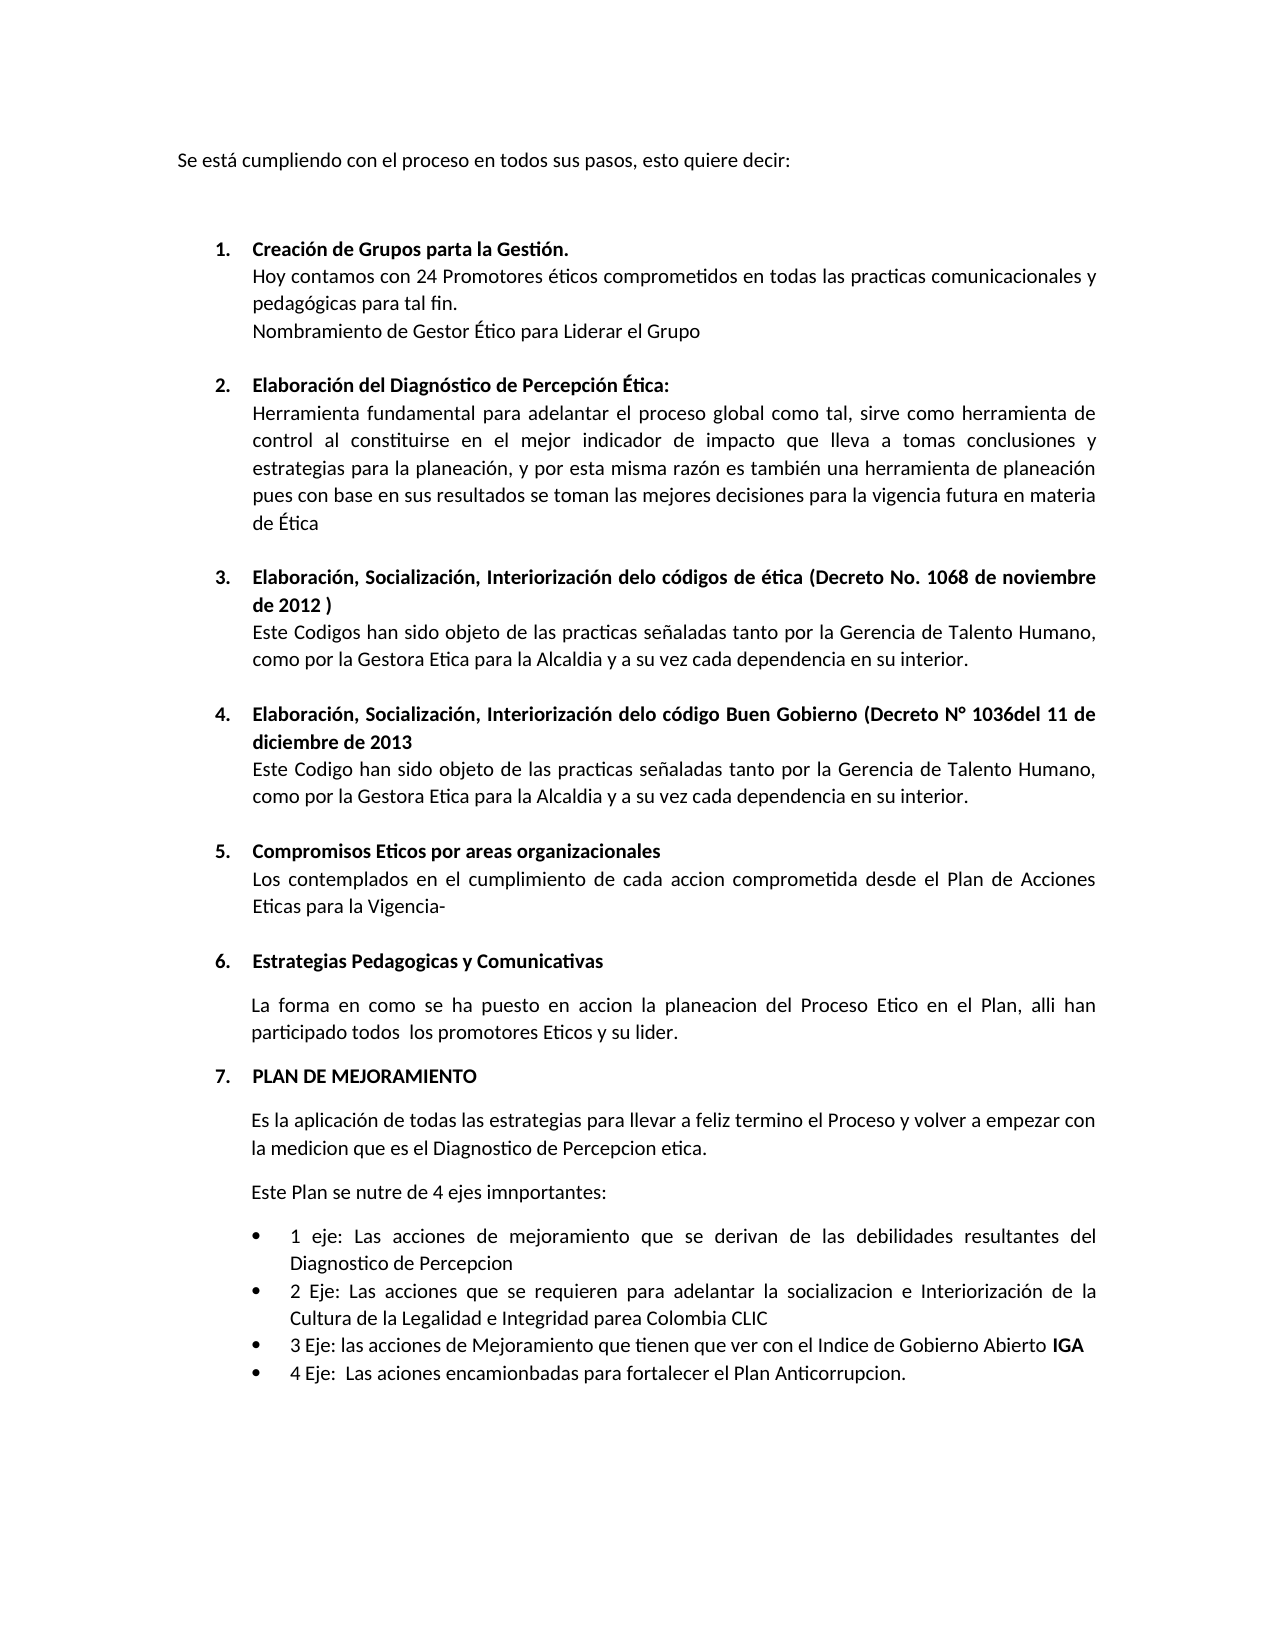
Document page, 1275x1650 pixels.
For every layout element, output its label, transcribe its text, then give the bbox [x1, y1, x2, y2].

text Se está cumpliendo con el proceso en todos sus pasos, esto quiere decir: [177, 148, 1098, 173]
list Los contemplados en el cumplimiento de cada accion comprometida desde el Plan de Acciones Eticas para la Vigencia- [252, 866, 1098, 919]
list Este Codigos han sido objeto de las practicas señaladas tanto por la Gerencia de Talento Humano, como por la Gestora Etica para la Alcaldia y a su vez cada dependencia en su interior. [252, 619, 1098, 672]
list 1 eje: Las acciones de mejoramiento que se derivan de las debilidades resultantes del Diagnostico de Percepcion [252, 1223, 1098, 1276]
list Elaboración, Socialización, Interiorización delo código Buen Gobierno (Decreto N° 1036del 11 de diciembre de 2013 [215, 701, 1098, 754]
list Compromisos Eticos por areas organizacionales [215, 838, 1098, 864]
list Elaboración, Socialización, Interiorización delo códigos de ética (Decreto No. 1068 de noviembre de 2012 ) [215, 564, 1098, 617]
list PLAN DE MEJORAMIENTO [215, 1063, 1098, 1089]
text Este Plan se nutre de 4 ejes imnportantes: [251, 1179, 1098, 1204]
list Nombramiento de Gestor Ético para Liderar el Grupo [252, 318, 1098, 343]
list Elaboración del Diagnóstico de Percepción Ética: [215, 373, 1098, 398]
text Es la aplicación de todas las estrategias para llevar a feliz termino el Proceso y volver a empezar con la medicion que es el Diagnostico de Percepcion etica. [251, 1108, 1098, 1160]
text La forma en como se ha puesto en accion la planeacion del Proceso Etico en el Plan, alli han participado todos los promotores Eticos y su lider. [251, 992, 1098, 1045]
list Este Codigo han sido objeto de las practicas señaladas tanto por la Gerencia de Talento Humano, como por la Gestora Etica para la Alcaldia y a su vez cada dependencia en su interior. [252, 756, 1098, 809]
list 2 Eje: Las acciones que se requieren para adelantar la socializacion e Interiorización de la Cultura de la Legalidad e Integridad parea Colombia CLIC [252, 1278, 1098, 1331]
list Hoy contamos con 24 Promotores éticos comprometidos en todas las practicas comunicacionales y pedagógicas para tal fin. [252, 263, 1098, 316]
list Herramienta fundamental para adelantar el proceso global como tal, sirve como herramienta de control al constituirse en el mejor indicador de impacto que lleva a tomas conclusiones y estrategias para la planeación, y por esta misma razón es también una herramienta de planeación pues con base en sus resultados se toman las mejores decisiones para la vigencia futura en materia de Ética [252, 400, 1098, 535]
list 4 Eje: Las aciones encamionbadas para fortalecer el Plan Anticorrupcion. [252, 1360, 1098, 1386]
list Creación de Grupos parta la Gestión. [215, 236, 1098, 261]
list 3 Eje: las acciones de Mejoramiento que tienen que ver con el Indice de Gobierno Abierto IGA [252, 1333, 1098, 1358]
list Estrategias Pedagogicas y Comunicativas [215, 948, 1098, 973]
